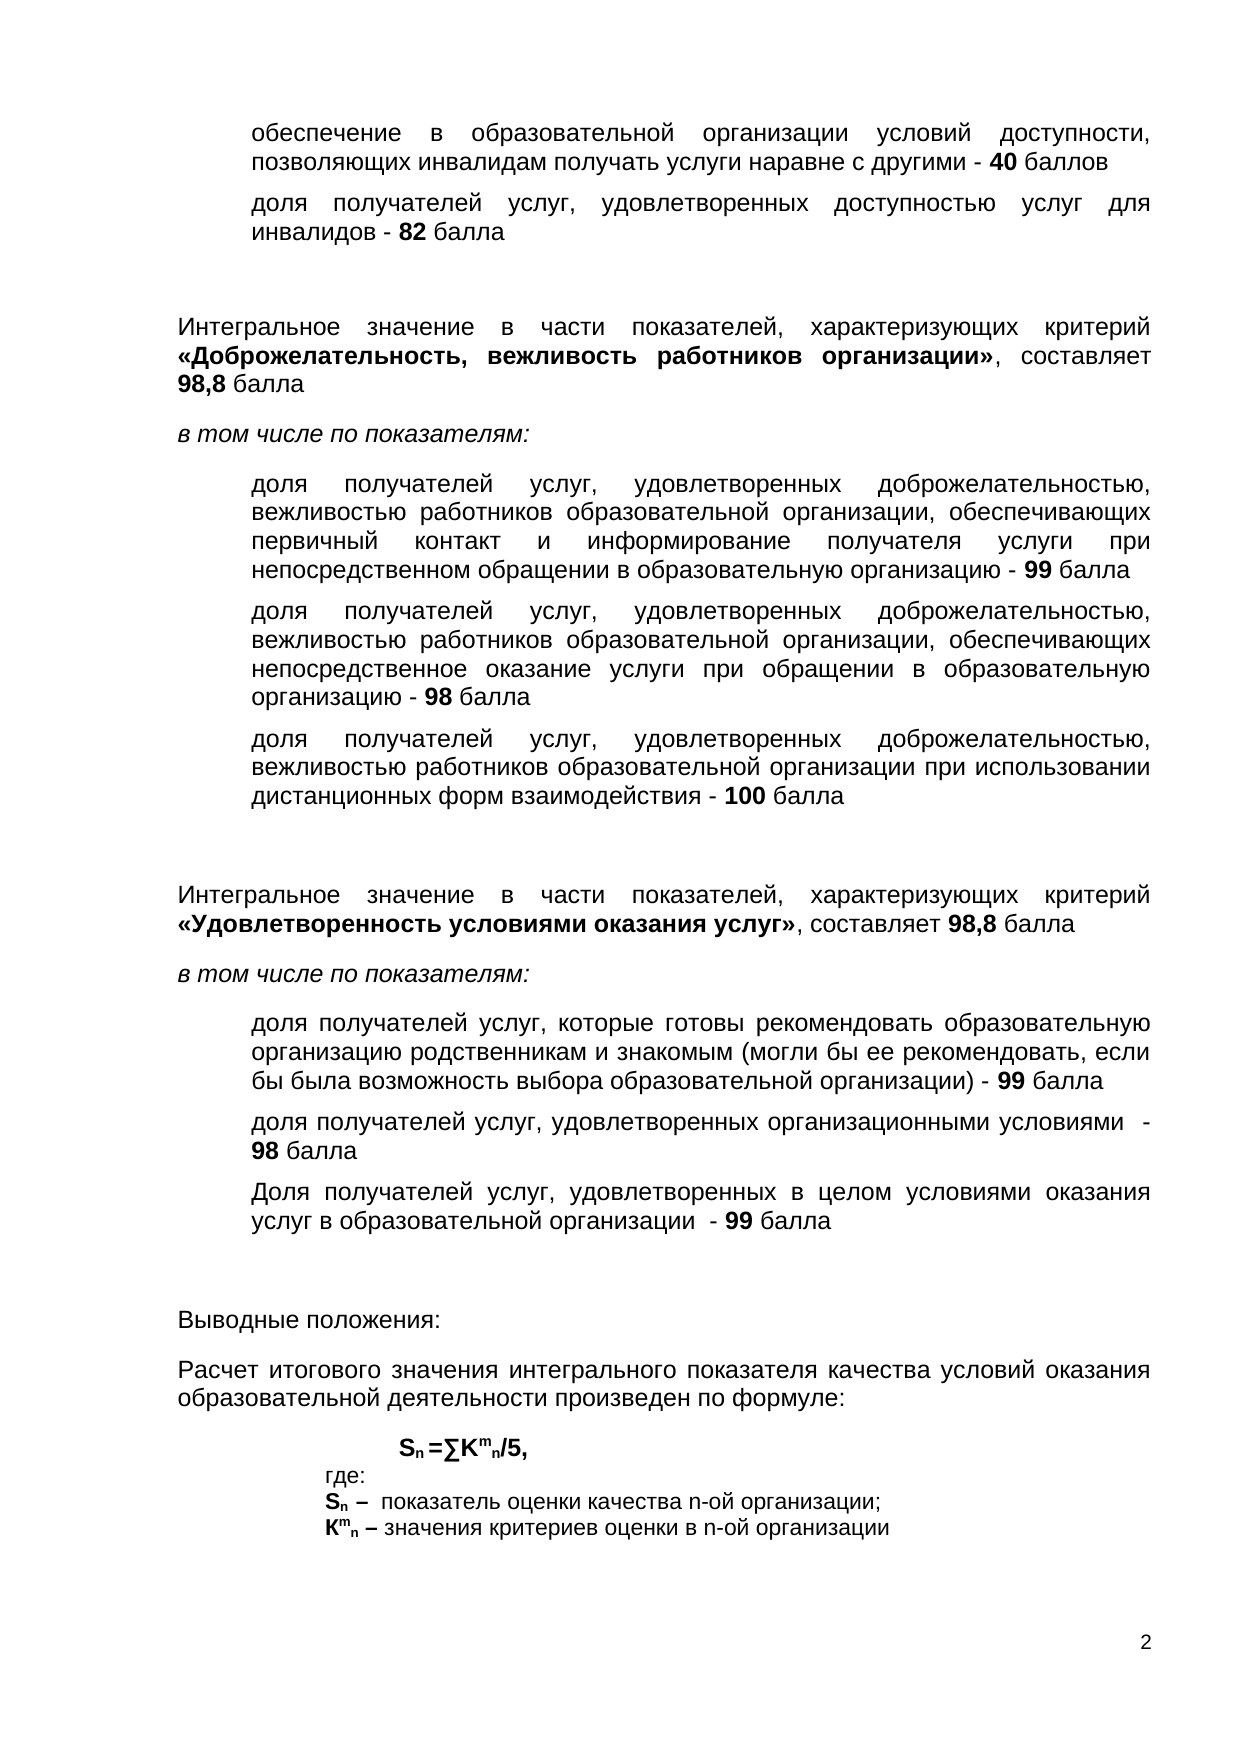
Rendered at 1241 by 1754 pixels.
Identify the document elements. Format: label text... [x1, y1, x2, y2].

text Кmn – значения критериев оценки в n-ой организации [325, 1514, 1152, 1541]
text доля получателей услуг, удовлетворенных доброжелательностью, вежливостью работников образовательной организации при использовании дистанционных форм взаимодействия - 100 балла [251, 723, 1152, 810]
text доля получателей услуг, удовлетворенных доброжелательностью, вежливостью работников образовательной организации, обеспечивающих непосредственное оказание услуги при обращении в образовательную организацию - 98 балла [251, 596, 1152, 711]
text доля получателей услуг, удовлетворенных доброжелательностью, вежливостью работников образовательной организации, обеспечивающих первичный контакт и информирование получателя услуги при непосредственном обращении в образовательную организацию - 99 балла [251, 468, 1152, 583]
text в том числе по показателям: [177, 959, 1152, 987]
text доля получателей услуг, удовлетворенных организационными условиями - 98 балла [251, 1107, 1152, 1164]
text обеспечение в образовательной организации условий доступности, позволяющих инвалидам получать услуги наравне с другими - 40 баллов [251, 118, 1152, 176]
text Sn – показатель оценки качества n-ой организации; [325, 1488, 1152, 1514]
text доля получателей услуг, удовлетворенных доступностью услуг для инвалидов - 82 балла [251, 188, 1152, 246]
text Sn =∑Kmn/5, [398, 1433, 1152, 1462]
text доля получателей услуг, которые готовы рекомендовать образовательную организацию родственникам и знакомым (могли бы ее рекомендовать, если бы была возможность выбора образовательной организации) - 99 балла [251, 1008, 1152, 1094]
text Расчет итогового значения интегрального показателя качества условий оказания образовательной деятельности произведен по формуле: [177, 1354, 1152, 1412]
text Доля получателей услуг, удовлетворенных в целом условиями оказания услуг в образовательной организации - 99 балла [251, 1177, 1152, 1234]
text Выводные положения: [177, 1305, 1152, 1334]
text где: [325, 1462, 1152, 1488]
text в том числе по показателям: [177, 419, 1152, 448]
text Интегральное значение в части показателей, характеризующих критерий «Удовлетворенность условиями оказания услуг», составляет 98,8 балла [177, 880, 1152, 938]
text Интегральное значение в части показателей, характеризующих критерий «Доброжелательность, вежливость работников организации», составляет 98,8 балла [177, 312, 1152, 398]
